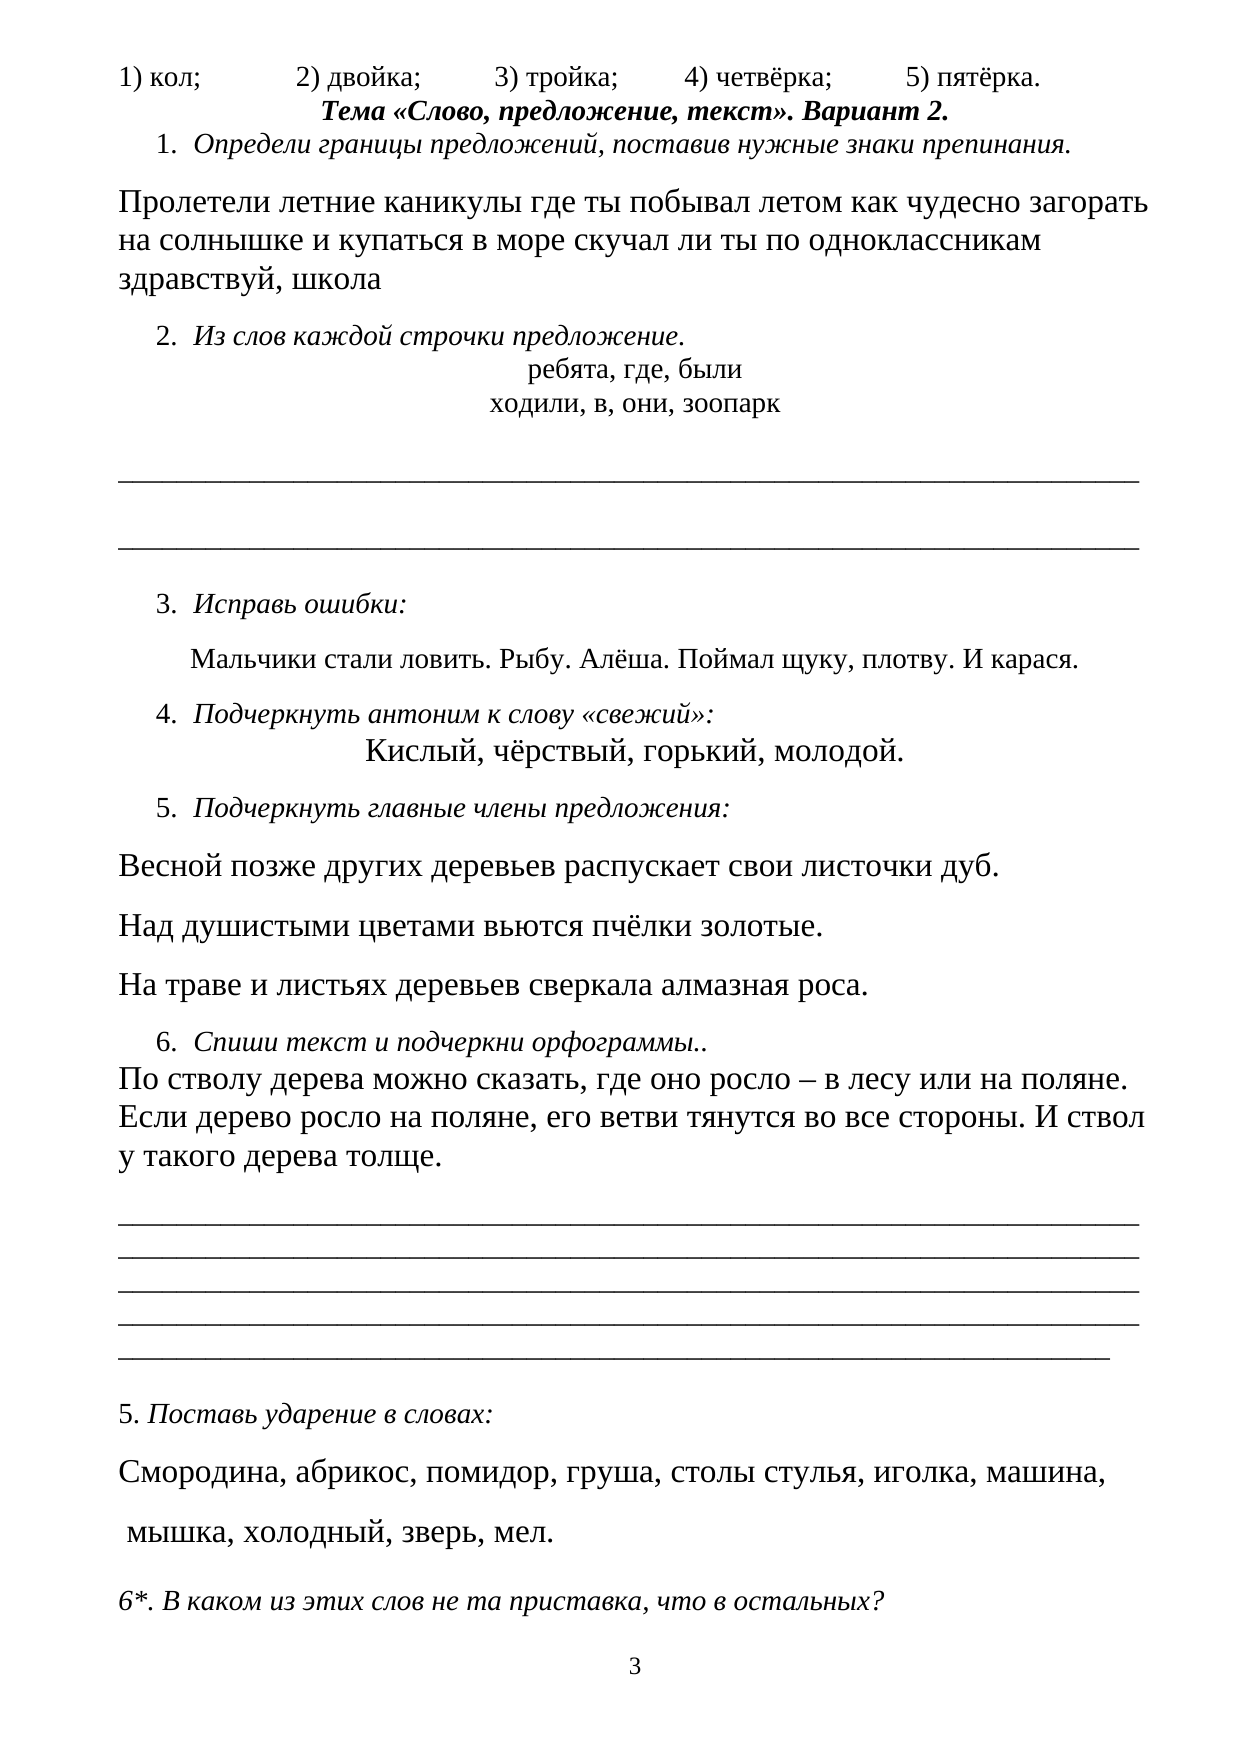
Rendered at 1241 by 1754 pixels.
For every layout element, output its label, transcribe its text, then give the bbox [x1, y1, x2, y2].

list Спиши текст и подчеркни орфограммы.. [156, 1024, 1152, 1058]
text Кислый, чёрствый, горький, молодой. [118, 730, 1152, 768]
text Смородина, абрикос, помидор, груша, столы стулья, иголка, машина, [118, 1451, 1152, 1489]
text 5. Поставь ударение в словах: [118, 1396, 1152, 1429]
text ходили, в, они, зоопарк [118, 385, 1152, 418]
text Весной позже других деревьев распускает свои листочки дуб. [118, 845, 1152, 883]
text мышка, холодный, зверь, мел. [118, 1511, 1152, 1549]
text 1) кол; 2) двойка; 3) тройка; 4) четвёрка; 5) пятёрка. [118, 59, 1152, 93]
text Над душистыми цветами вьются пчёлки золотые. [118, 905, 1152, 943]
text ______________________________________________________________________ [118, 452, 1152, 486]
text Пролетели летние каникулы где ты побывал летом как чудесно загорать на солнышке и купаться в море скучал ли ты по одноклассникам здравствуй, школа [118, 181, 1152, 296]
text Мальчики стали ловить. Рыбу. Алёша. Поймал щуку, плотву. И карася. [118, 641, 1152, 675]
list Исправь ошибки: [156, 586, 1152, 620]
list Определи границы предложений, поставив нужные знаки препинания. [156, 126, 1152, 160]
text ____________________________________________________________________________________________________________________________________________________________________________________________________________________________________________________________________________________________________________________________________________________________ [118, 1195, 1152, 1362]
text На траве и листьях деревьев сверкала алмазная роса. [118, 965, 1152, 1003]
list Подчеркнуть антоним к слову «свежий»: [156, 696, 1152, 730]
list Подчеркнуть главные члены предложения: [156, 790, 1152, 823]
text ребята, где, были [118, 351, 1152, 385]
text ______________________________________________________________________ [118, 519, 1152, 553]
list Из слов каждой строчки предложение. [156, 318, 1152, 351]
text По стволу дерева можно сказать, где оно росло – в лесу или на поляне. Если дерево росло на поляне, его ветви тянутся во все стороны. И ствол у такого дерева толще. [118, 1058, 1152, 1173]
text Тема «Слово, предложение, текст». Вариант 2. [118, 93, 1152, 126]
text 6*. В каком из этих слов не та приставка, что в остальных? [118, 1583, 1152, 1616]
